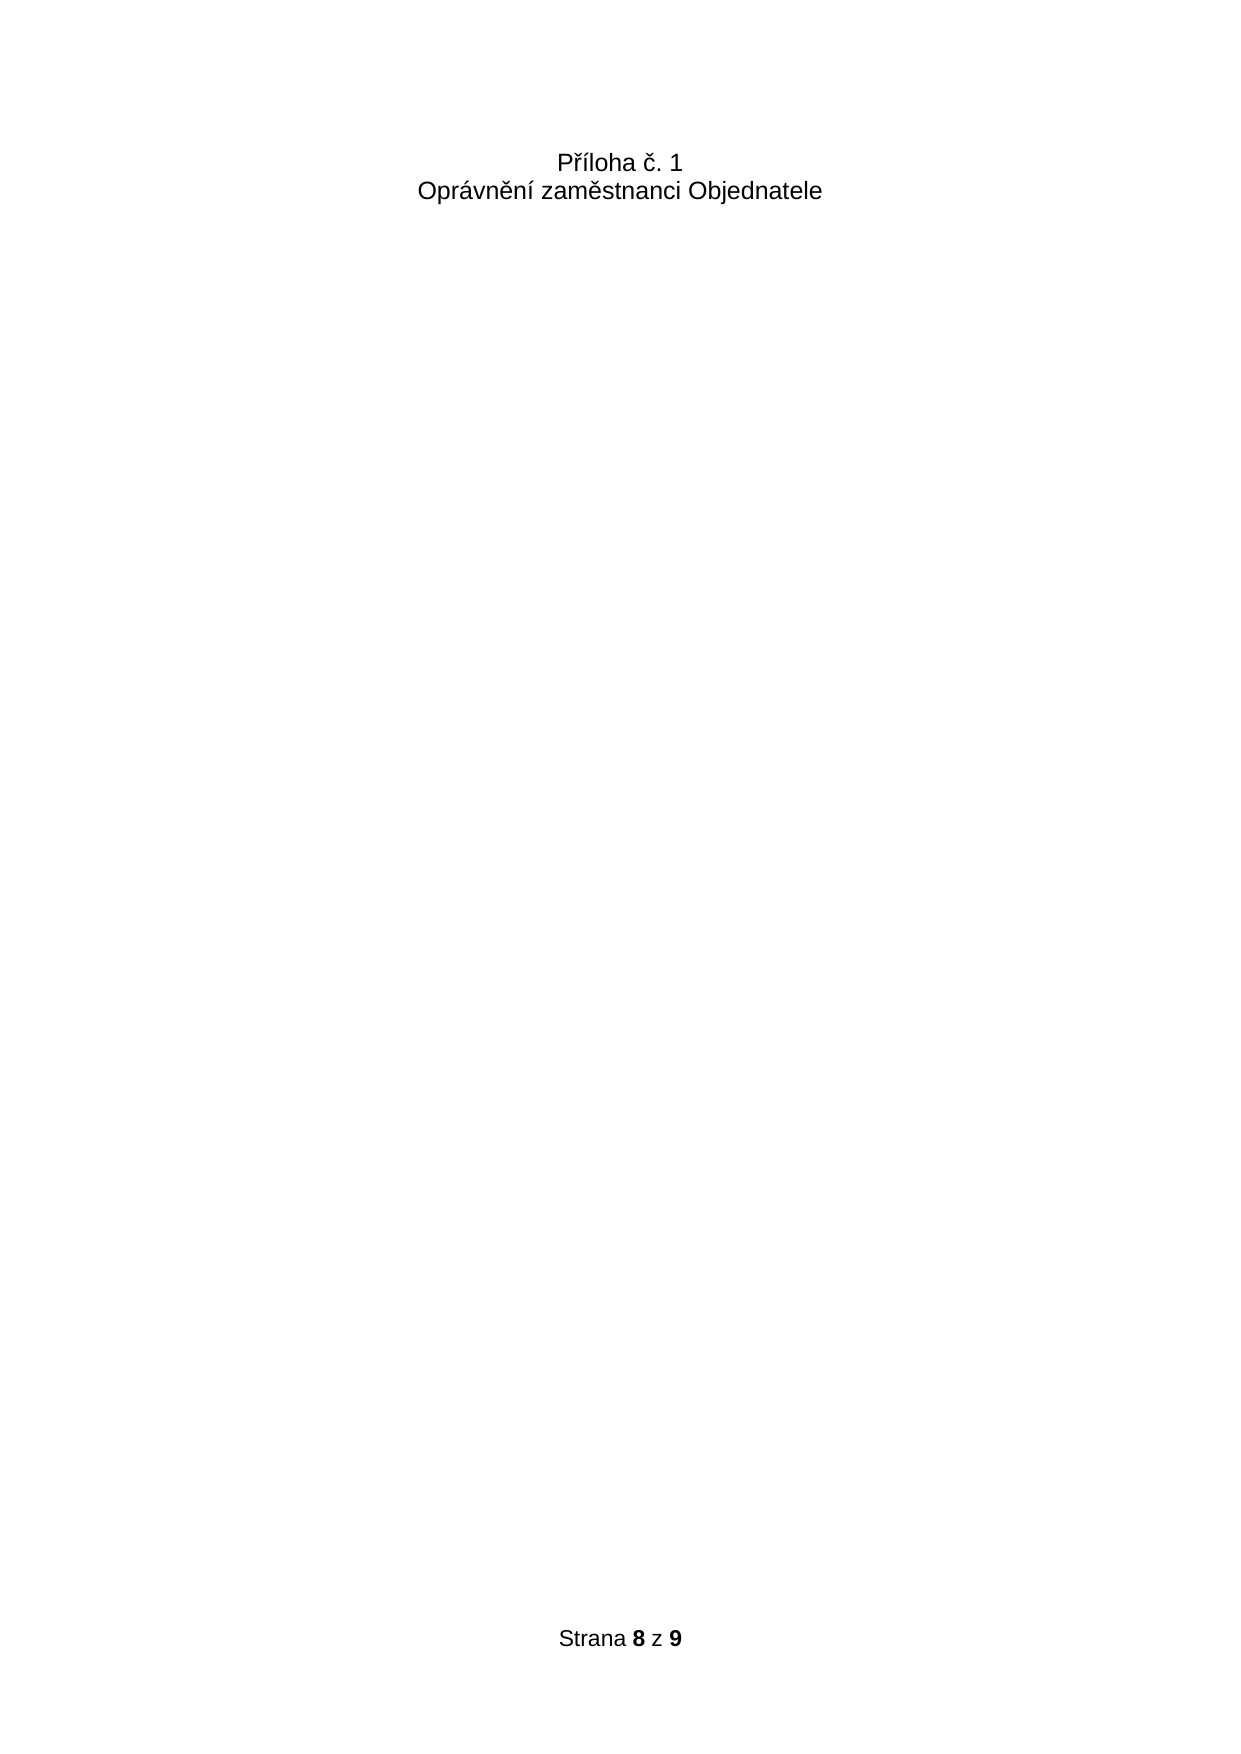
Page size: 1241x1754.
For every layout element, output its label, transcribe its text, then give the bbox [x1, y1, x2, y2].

text Oprávnění zaměstnanci Objednatele [148, 176, 1093, 205]
text Příloha č. 1 [148, 148, 1093, 176]
